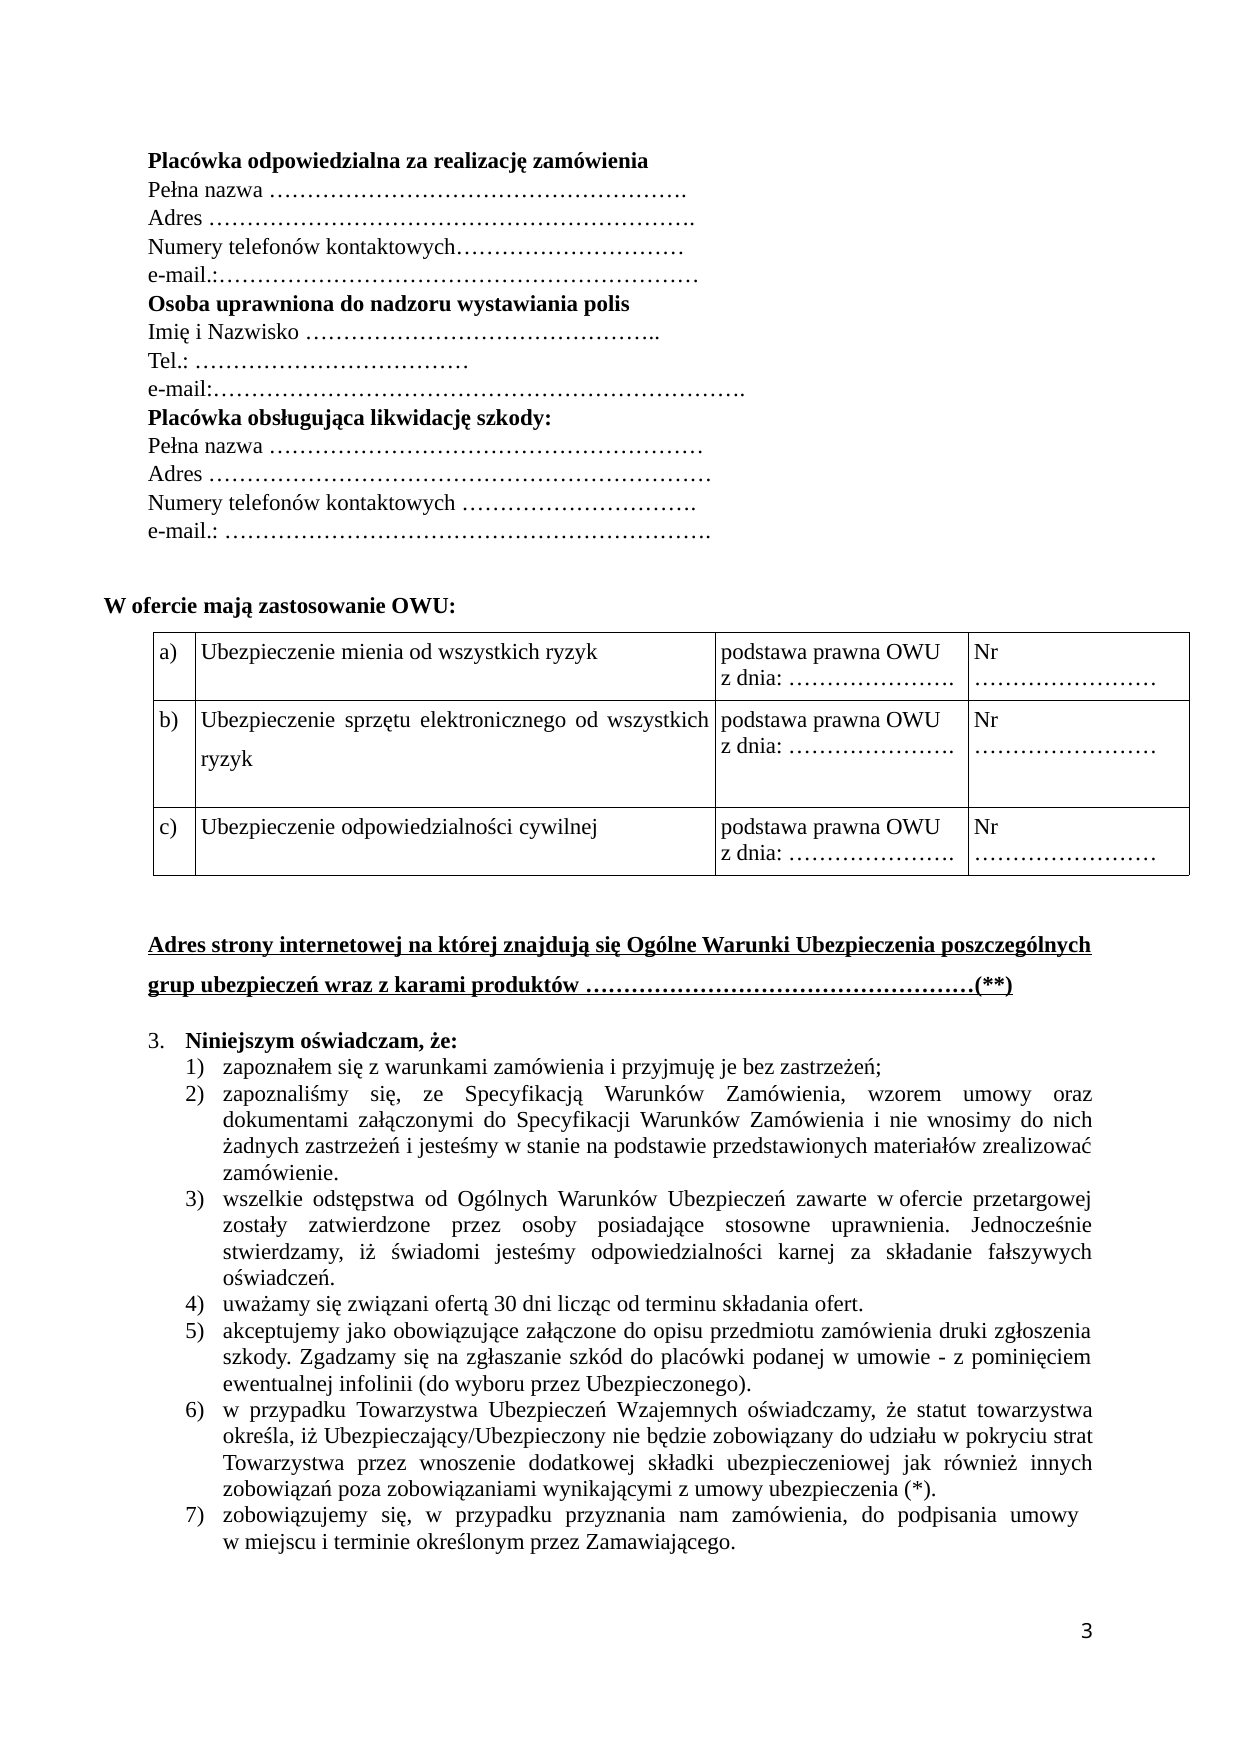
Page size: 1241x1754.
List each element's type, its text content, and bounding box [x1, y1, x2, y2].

table_cell Nr …………………… [969, 808, 1189, 875]
table_header Nr …………………… [969, 633, 1189, 700]
text Tel.: ……………………………… [148, 347, 1093, 373]
text Osoba uprawniona do nadzoru wystawiania polis [148, 290, 1093, 316]
table_header Ubezpieczenie mienia od wszystkich ryzyk [196, 633, 715, 700]
text Numery telefonów kontaktowych………………………… [148, 233, 1093, 259]
text Pełna nazwa ………………………………………………. [148, 176, 1093, 202]
text Placówka odpowiedzialna za realizację zamówienia [148, 148, 1093, 174]
text Adres ………………………………………………………… [148, 460, 1093, 487]
table_cell podstawa prawna OWU z dnia: …………………. [716, 701, 968, 807]
text e-mail:……………………………………………………………. [148, 375, 1093, 401]
table_cell c) [154, 808, 195, 875]
table_cell b) [154, 701, 195, 807]
text Adres strony internetowej na której znajdują się Ogólne Warunki Ubezpieczenia poszczególnych grup ubezpieczeń wraz z karami produktów ……………………………………………(**) [148, 931, 1093, 997]
list uważamy się związani ofertą 30 dni licząc od terminu składania ofert. [185, 1291, 1093, 1317]
list zobowiązujemy się, w przypadku przyznania nam zamówienia, do podpisania umowy w miejscu i terminie określonym przez Zamawiającego. [185, 1501, 1093, 1554]
list zapoznaliśmy się, ze Specyfikacją Warunków Zamówienia, wzorem umowy oraz dokumentami załączonymi do Specyfikacji Warunków Zamówienia i nie wnosimy do nich żadnych zastrzeżeń i jesteśmy w stanie na podstawie przedstawionych materiałów zrealizować zamówienie. [185, 1080, 1093, 1185]
text Placówka obsługująca likwidację szkody: [148, 403, 1093, 430]
list Niniejszym oświadczam, że: [148, 1027, 1092, 1053]
text e-mail.:……………………………………………………… [148, 261, 1093, 288]
list akceptujemy jako obowiązujące załączone do opisu przedmiotu zamówienia druki zgłoszenia szkody. Zgadzamy się na zgłaszanie szkód do placówki podanej w umowie - z pominięciem ewentualnej infolinii (do wyboru przez Ubezpieczonego). [185, 1317, 1093, 1396]
table_header podstawa prawna OWU z dnia: …………………. [716, 633, 968, 700]
text W ofercie mają zastosowanie OWU: [103, 593, 1093, 619]
text Adres ………………………………………………………. [148, 204, 1093, 231]
text Numery telefonów kontaktowych …………………………. [148, 489, 1093, 515]
table_cell podstawa prawna OWU z dnia: …………………. [716, 808, 968, 875]
text Imię i Nazwisko ……………………………………….. [148, 318, 1093, 344]
table_cell Ubezpieczenie odpowiedzialności cywilnej [196, 808, 715, 875]
list wszelkie odstępstwa od Ogólnych Warunków Ubezpieczeń zawarte w ofercie przetargowej zostały zatwierdzone przez osoby posiadające stosowne uprawnienia. Jednocześnie stwierdzamy, iż świadomi jesteśmy odpowiedzialności karnej za składanie fałszywych oświadczeń. [185, 1185, 1093, 1291]
text Pełna nazwa ………………………………………………… [148, 432, 1093, 458]
table_cell Ubezpieczenie sprzętu elektronicznego od wszystkich ryzyk [196, 701, 715, 807]
text e-mail.: ………………………………………………………. [148, 517, 1093, 544]
table_cell Nr …………………… [969, 701, 1189, 807]
list w przypadku Towarzystwa Ubezpieczeń Wzajemnych oświadczamy, że statut towarzystwa określa, iż Ubezpieczający/Ubezpieczony nie będzie zobowiązany do udziału w pokryciu strat Towarzystwa przez wnoszenie dodatkowej składki ubezpieczeniowej jak również innych zobowiązań poza zobowiązaniami wynikającymi z umowy ubezpieczenia (*). [185, 1396, 1093, 1501]
table_header a) [154, 633, 195, 700]
list zapoznałem się z warunkami zamówienia i przyjmuję je bez zastrzeżeń; [185, 1053, 1092, 1080]
